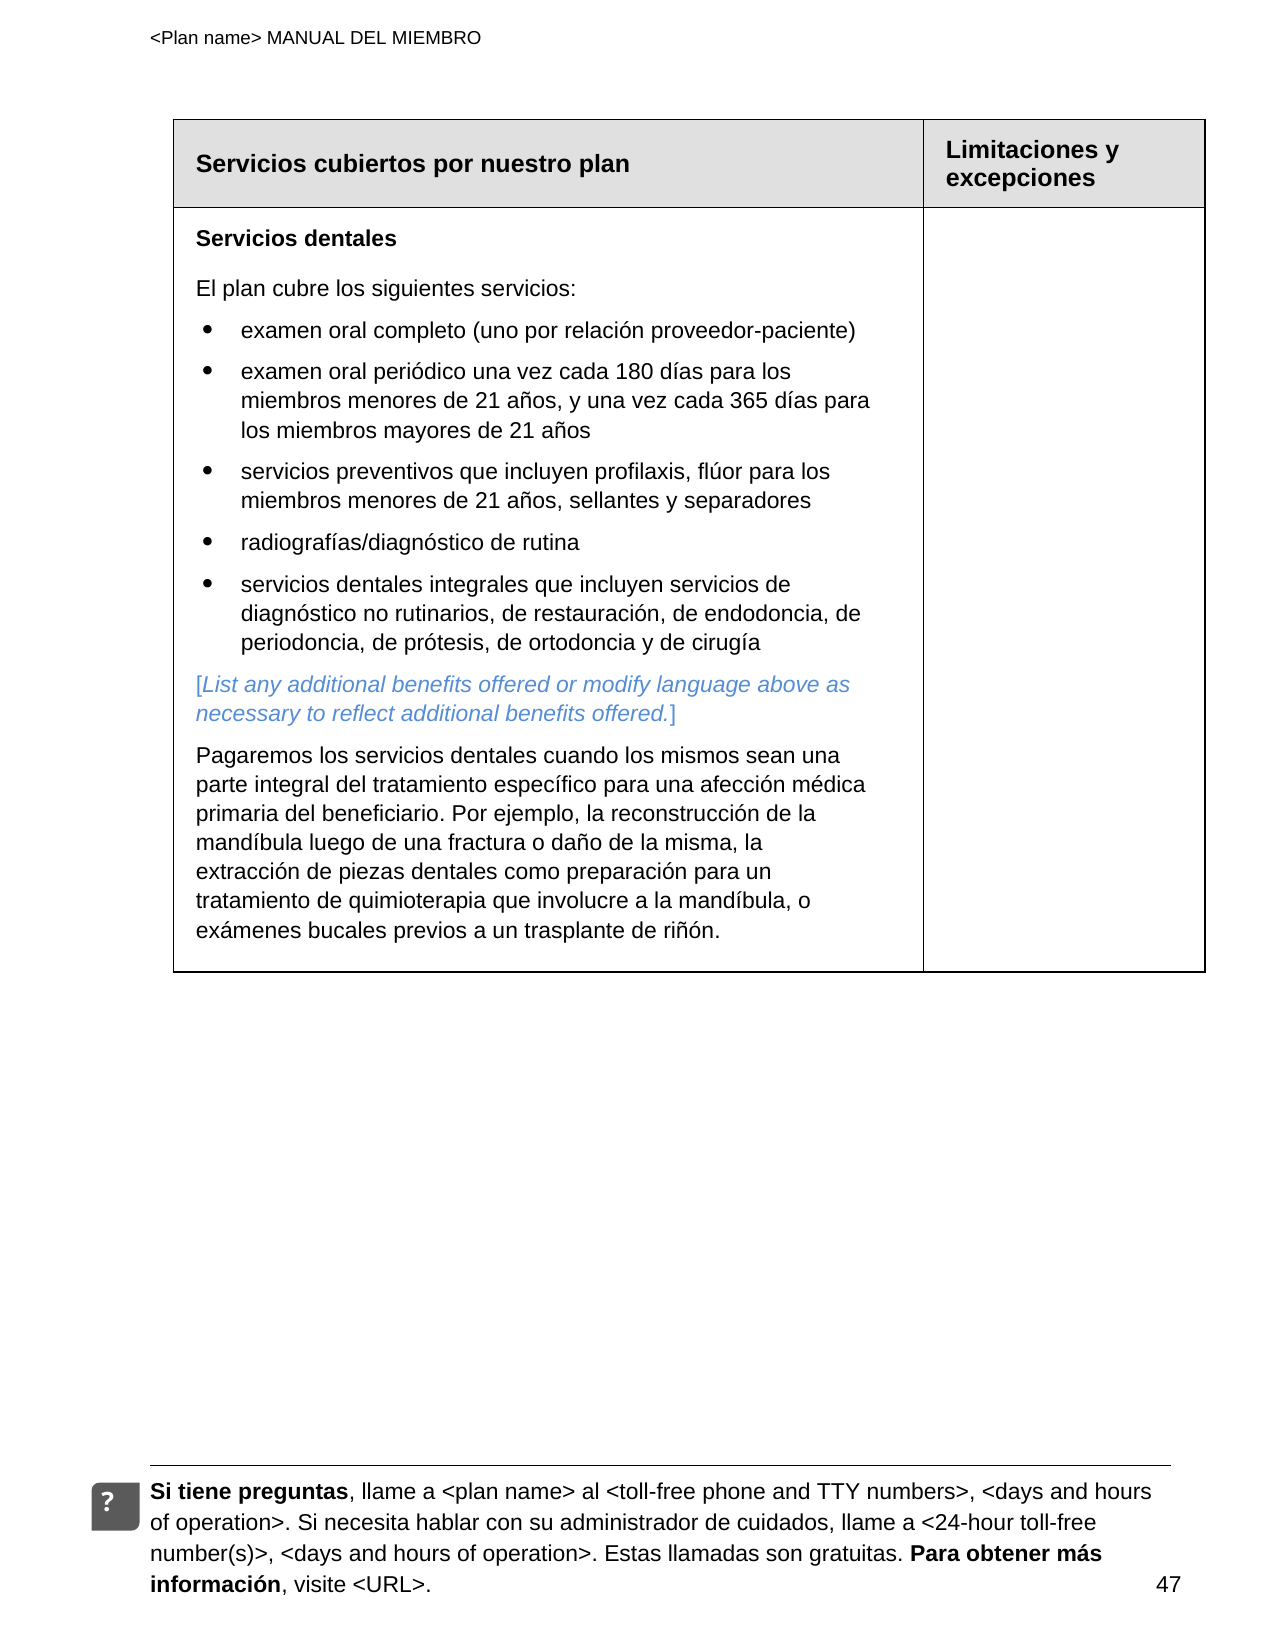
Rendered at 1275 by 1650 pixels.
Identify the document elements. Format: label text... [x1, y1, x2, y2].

table_cell [924, 208, 1204, 971]
table_header Limitaciones y excepciones [924, 120, 1204, 207]
table_header Servicios cubiertos por nuestro plan [174, 120, 923, 207]
table_cell Servicios dentales El plan cubre los siguientes servicios: examen oral completo (uno por relación proveedor-paciente) examen oral periódico una vez cada 180 días para los miembros menores de 21 años, y una vez cada 365 días para los miembros mayores de 21 años servicios preventivos que incluyen profilaxis, flúor para los miembros menores de 21 años, sellantes y separadores radiografías/diagnóstico de rutina servicios dentales integrales que incluyen servicios de diagnóstico no rutinarios, de restauración, de endodoncia, de periodoncia, de prótesis, de ortodoncia y de cirugía [List any additional benefits offered or modify language above as necessary to reflect additional benefits offered.] Pagaremos los servicios dentales cuando los mismos sean una parte integral del tratamiento específico para una afección médica primaria del beneficiario. Por ejemplo, la reconstrucción de la mandíbula luego de una fractura o daño de la misma, la extracción de piezas dentales como preparación para un tratamiento de quimioterapia que involucre a la mandíbula, o exámenes bucales previos a un trasplante de riñón. [174, 208, 923, 971]
